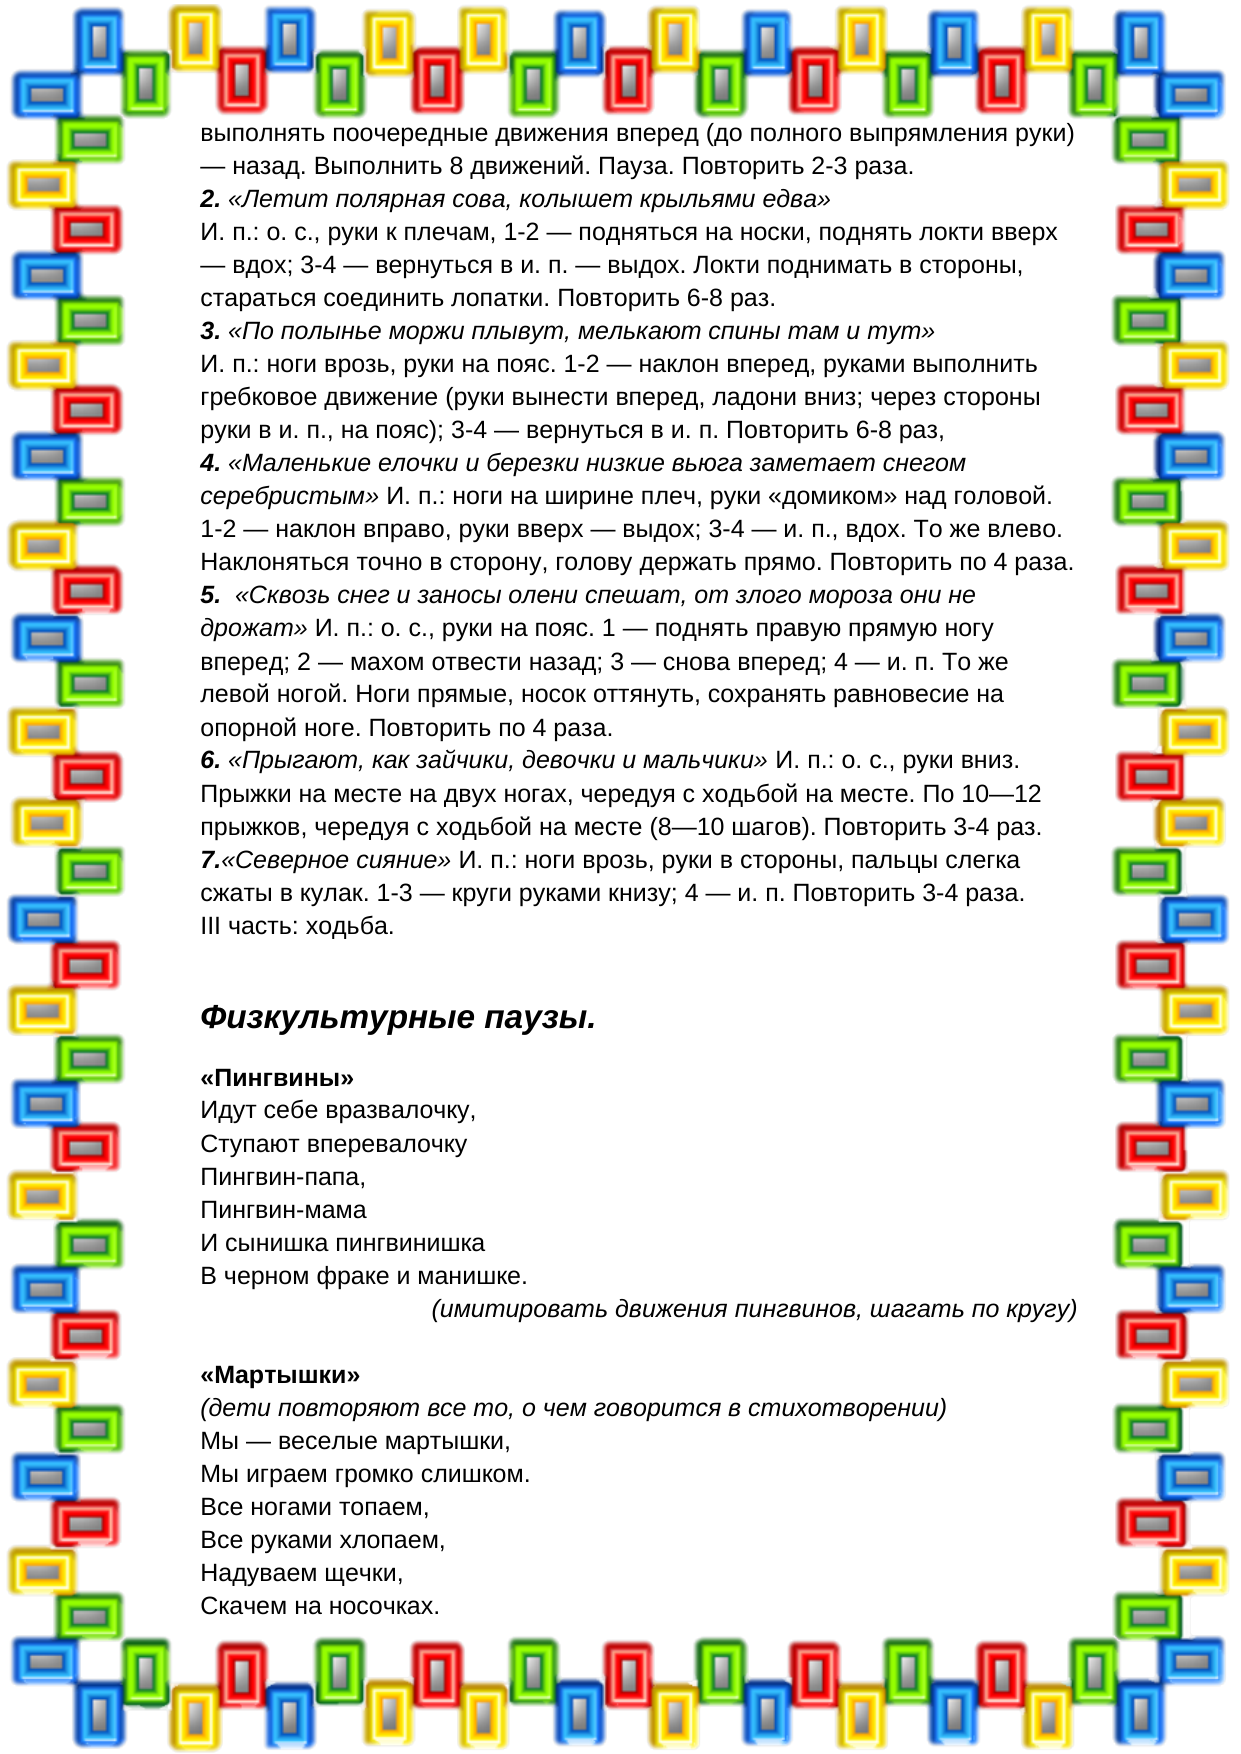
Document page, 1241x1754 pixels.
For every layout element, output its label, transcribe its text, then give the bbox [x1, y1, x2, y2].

text «Пингвины» [126, 1062, 1078, 1091]
list Ступают вперевалочку [200, 1128, 1078, 1157]
list 3. «По полынье моржи плывут, мелькают спины там и тут» [200, 316, 1078, 345]
list Все руками хлопаем, [200, 1525, 1078, 1553]
list (дети повторяют все то, о чем говорится в стихотворении) [200, 1393, 1078, 1421]
list Надуваем щечки, [200, 1558, 1078, 1587]
list Пингвин-папа, [200, 1162, 1078, 1190]
list И. п.: о. с., руки к плечам, 1-2 — подняться на носки, поднять локти вверх — вдох; 3-4 — вернуться в и. п. — выдох. Локти поднимать в стороны, стараться соединить лопатки. Повторить 6-8 раз. [200, 217, 1078, 312]
list Пингвин-мама [200, 1194, 1078, 1223]
list 6. «Прыгают, как зайчики, девочки и мальчики» И. п.: о. с., руки вниз. Прыжки на месте на двух ногах, чередуя с ходьбой на месте. По 10—12 прыжков, чередуя с ходьбой на месте (8—10 шагов). Повторить 3-4 раз. [200, 746, 1078, 840]
text Идут себе вразвалочку, [126, 1096, 1078, 1124]
list 2. «Летит полярная сова, колышет крыльями едва» [200, 184, 1078, 213]
list В черном фраке и манишке. [200, 1261, 1078, 1289]
list Мы играем громко слишком. [200, 1459, 1078, 1487]
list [200, 118, 1078, 180]
list III часть: ходьба. [200, 911, 1078, 939]
list Мы — веселые мартышки, [200, 1426, 1078, 1454]
picture [3, 4, 1230, 1754]
list И сынишка пингвинишка [200, 1228, 1078, 1256]
text Физкультурные паузы. [126, 997, 1078, 1036]
list 5. «Сквозь снег и заносы олени спешат, от злого мороза они не дрожат» И. п.: о. с., руки на пояс. 1 — поднять правую прямую ногу вперед; 2 — махом отвести назад; 3 — снова вперед; 4 — и. п. То же левой ногой. Ноги прямые, носок оттянуть, сохранять равновесие на опорной ноге. Повторить по 4 раза. [200, 580, 1078, 741]
list И. п.: ноги врозь, руки на пояс. 1-2 — наклон вперед, руками выполнить гребковое движение (руки вынести вперед, ладони вниз; через стороны руки в и. п., на пояс); 3-4 — вернуться в и. п. Повторить 6-8 раз, [200, 349, 1078, 444]
list 4. «Маленькие елочки и березки низкие вьюга заметает снегом серебристым» И. п.: ноги на ширине плеч, руки «домиком» над головой. 1-2 — наклон вправо, руки вверх — выдох; 3-4 — и. п., вдох. То же влево. Наклоняться точно в сторону, голову держать прямо. Повторить по 4 раза. [200, 448, 1078, 576]
list Скачем на носочках. [200, 1591, 1078, 1619]
list «Мартышки» [200, 1360, 1078, 1388]
list Все ногами топаем, [200, 1492, 1078, 1521]
list 7.«Северное сияние» И. п.: ноги врозь, руки в стороны, пальцы слегка сжаты в кулак. 1-3 — круги руками книзу; 4 — и. п. Повторить 3-4 раза. [200, 844, 1078, 906]
list (имитировать движения пингвинов, шагать по кругу) [200, 1294, 1078, 1322]
